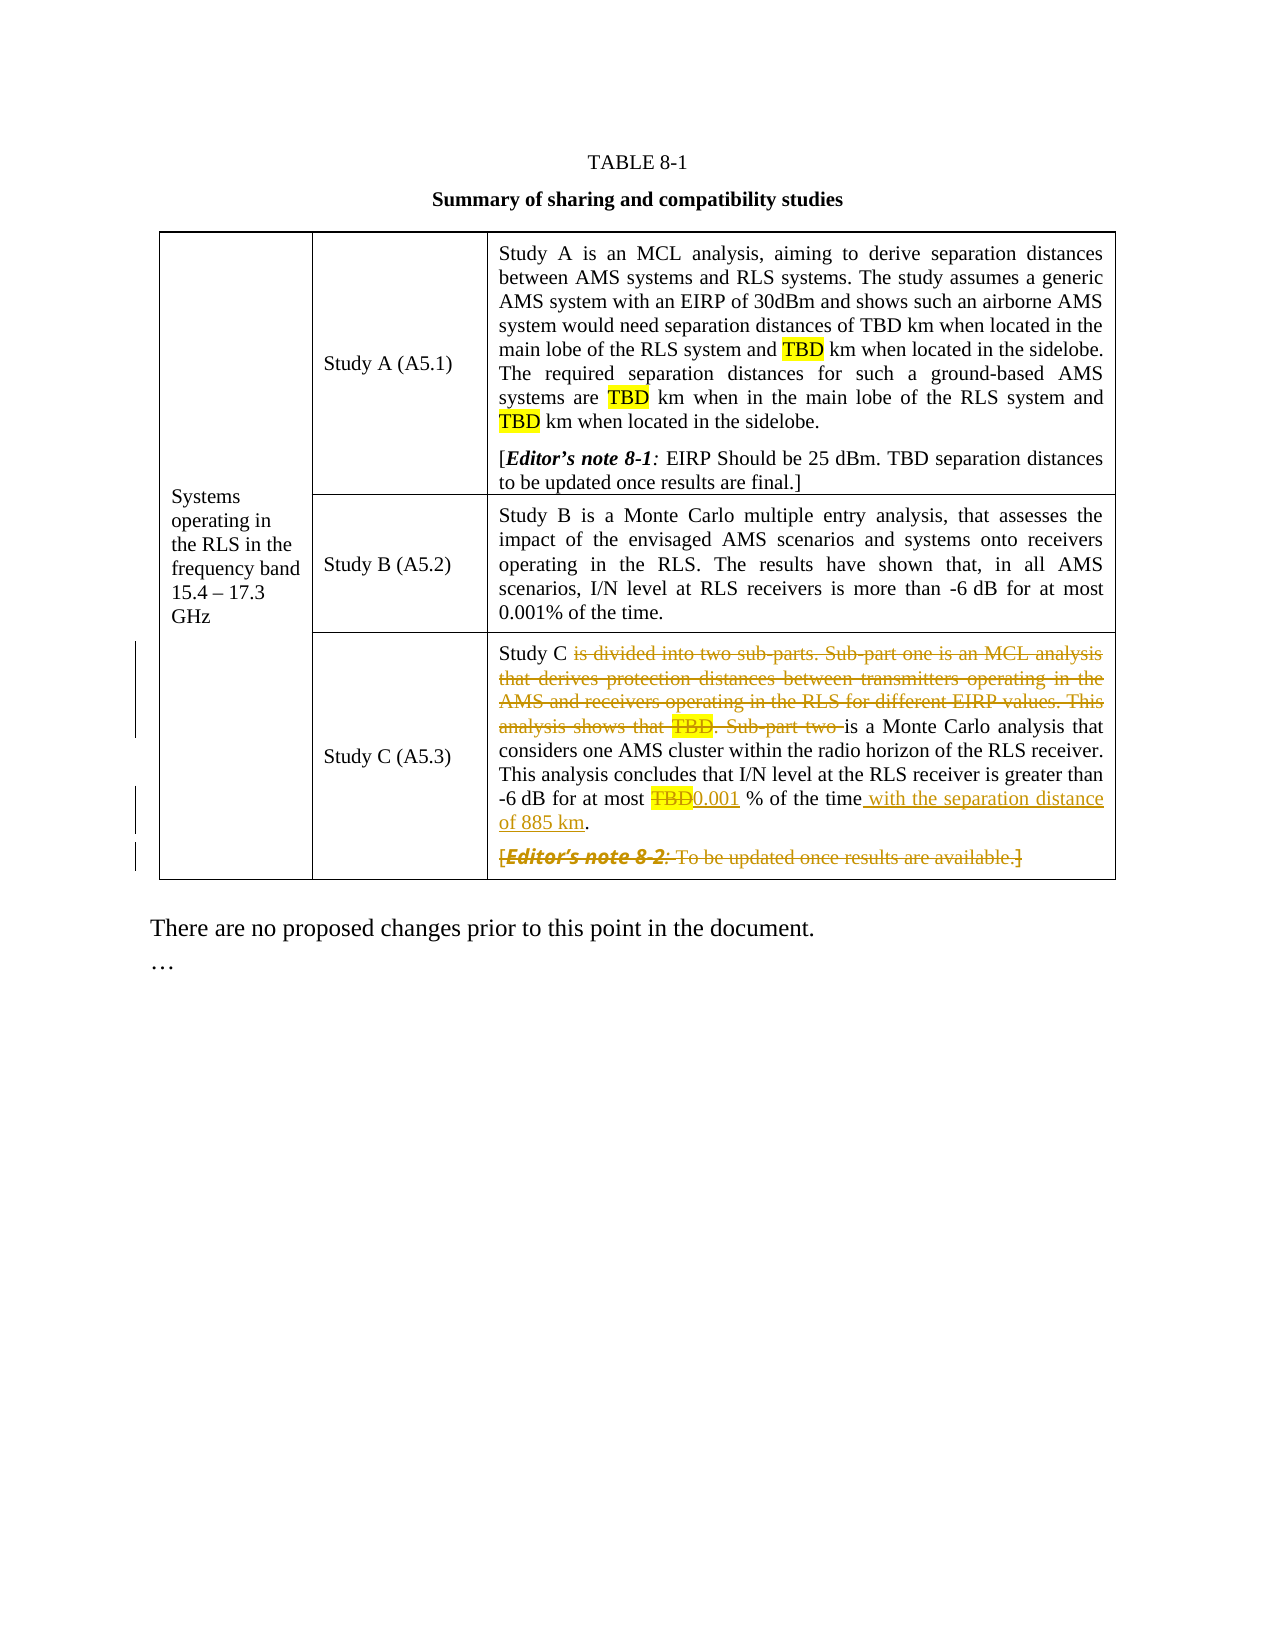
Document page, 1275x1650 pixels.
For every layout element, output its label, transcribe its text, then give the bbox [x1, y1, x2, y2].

table_cell Study B is a Monte Carlo multiple entry analysis, that assesses the impact of the envisaged AMS scenarios and systems onto receivers operating in the RLS. The results have shown that, in all AMS scenarios, I/N level at RLS receivers is more than -6 dB for at most 0.001% of the time. [488, 495, 1115, 632]
table_header Systems operating in the RLS in the frequency band 15.4 – 17.3 GHz [160, 233, 312, 879]
text There are no proposed changes prior to this point in the document. [150, 913, 1125, 942]
text … [150, 946, 1125, 975]
table_header Study A is an MCL analysis, aiming to derive separation distances between AMS systems and RLS systems. The study assumes a generic AMS system with an EIRP of 30dBm and shows such an airborne AMS system would need separation distances of TBD km when located in the main lobe of the RLS system and TBD km when located in the sidelobe. The required separation distances for such a ground-based AMS systems are TBD km when in the main lobe of the RLS system and TBD km when located in the sidelobe. [Editor’s note 8-1: EIRP Should be 25 dBm. TBD separation distances to be updated once results are final.] [488, 233, 1115, 494]
table_cell Study C is a Monte Carlo analysis that considers one AMS cluster within the radio horizon of the RLS receiver. This analysis concludes that I/N level at the RLS receiver is greater than -6 dB for at most % of the time. [488, 633, 1115, 879]
table_header Study A (A5.1) [313, 233, 487, 494]
table_cell Study B (A5.2) [313, 495, 487, 632]
text Summary of sharing and compatibility studies [150, 187, 1125, 211]
table_cell Study C (A5.3) [313, 633, 487, 879]
text TABLE 8-1 [150, 150, 1125, 174]
